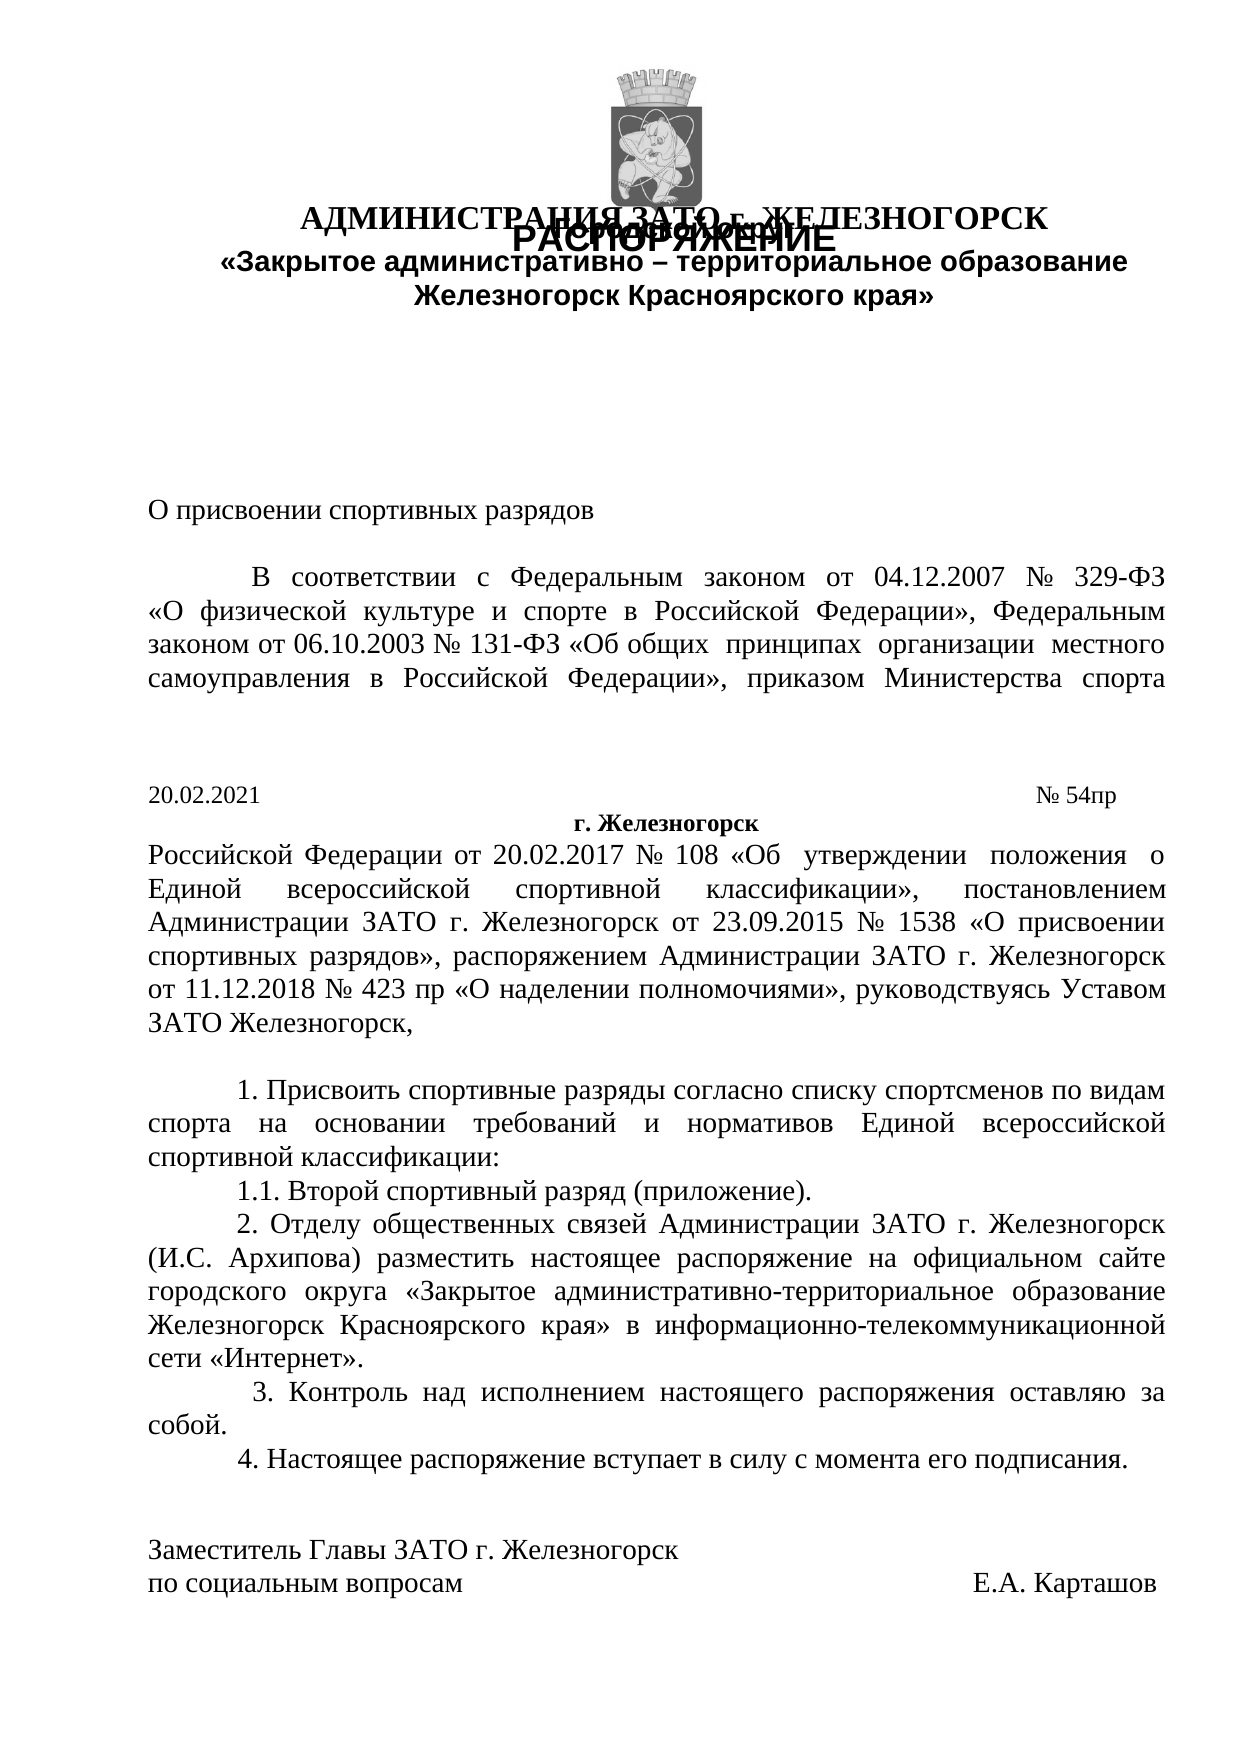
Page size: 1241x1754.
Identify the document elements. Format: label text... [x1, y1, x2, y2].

text г. Железногорск [148, 808, 1184, 837]
text 2. Отделу общественных связей Администрации ЗАТО г. Железногорск (И.С. Архипова) разместить настоящее распоряжение на официальном сайте городского округа «Закрытое административно-территориальное образование Железногорск Красноярского края» в информационно-телекоммуникационной сети «Интернет». [148, 1206, 1166, 1374]
subtitle АДМИНИСТРАЦИЯ ЗАТО г. ЖЕЛЕЗНОГОРСК [158, 198, 1190, 216]
text В соответствии с Федеральным законом от 04.12.2007 № 329-ФЗ «О физической культуре и спорте в Российской Федерации», Федеральным законом от 06.10.2003 № 131-ФЗ «Об общих принципах организации местного самоуправления в Российской Федерации», приказом Министерства спорта Российской Федерации от 20.02.2017 № 108 «Об утверждении положения о Единой всероссийской спортивной классификации», постановлением Администрации ЗАТО г. Железногорск от 23.09.2015 № 1538 «О присвоении спортивных разрядов», распоряжением Администрации ЗАТО г. Железногорск от 11.12.2018 № 423 пр «О наделении полномочиями», руководствуясь Уставом ЗАТО Железногорск, [148, 559, 1166, 780]
text Заместитель Главы ЗАТО г. Железногорск [148, 1532, 1166, 1566]
text 20.02.2021 № 54пр [148, 780, 1184, 808]
text «Закрытое административно – территориальное образование Железногорск Красноярского края» [158, 259, 1190, 312]
text В соответствии с Федеральным законом от 04.12.2007 № 329-ФЗ «О физической культуре и спорте в Российской Федерации», Федеральным законом от 06.10.2003 № 131-ФЗ «Об общих принципах организации местного самоуправления в Российской Федерации», приказом Министерства спорта Российской Федерации от 20.02.2017 № 108 «Об утверждении положения о Единой всероссийской спортивной классификации», постановлением Администрации ЗАТО г. Железногорск от 23.09.2015 № 1538 «О присвоении спортивных разрядов», распоряжением Администрации ЗАТО г. Железногорск от 11.12.2018 № 423 пр «О наделении полномочиями», руководствуясь Уставом ЗАТО Железногорск, [148, 837, 1166, 1038]
text 1. Присвоить спортивные разряды согласно списку спортсменов по видам спорта на основании требований и нормативов Единой всероссийской спортивной классификации: [148, 1072, 1166, 1173]
text 3. Контроль над исполнением настоящего распоряжения оставляю за собой. [148, 1374, 1166, 1441]
text О присвоении спортивных разрядов [148, 492, 1160, 526]
text 4. Настоящее распоряжение вступает в силу с момента его подписания. [148, 1441, 1166, 1474]
text РАСПОРЯЖЕНИЕ [158, 216, 1190, 259]
text 1.1. Второй спортивный разряд (приложение). [148, 1173, 1166, 1206]
text по социальным вопросам E.А. Карташов [148, 1566, 1166, 1599]
